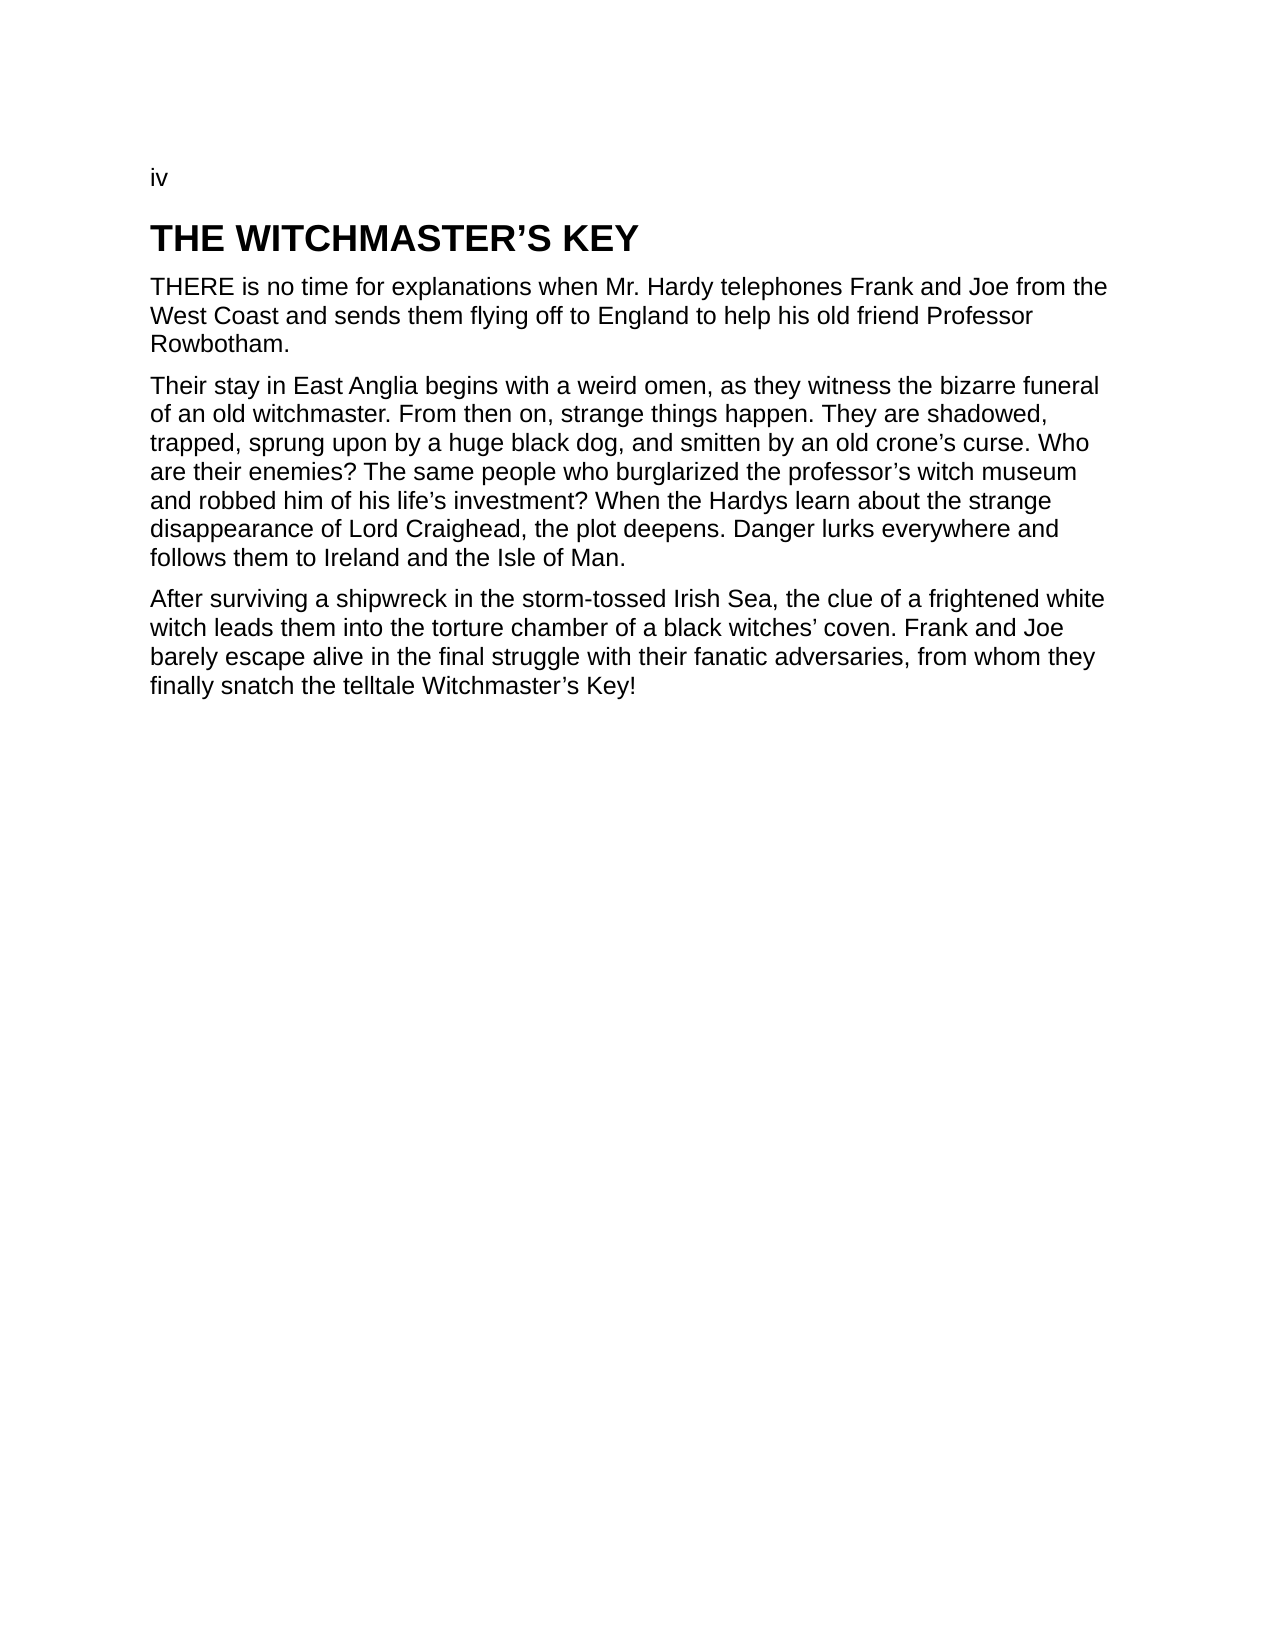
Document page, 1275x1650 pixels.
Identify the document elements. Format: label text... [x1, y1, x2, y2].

text iv [150, 162, 1125, 191]
text After surviving a shipwreck in the storm-tossed Irish Sea, the clue of a frightened white witch leads them into the torture chamber of a black witches’ coven. Frank and Joe barely escape alive in the final struggle with their fanatic adversaries, from whom they finally snatch the telltale Witchmaster’s Key! [150, 584, 1125, 699]
subtitle THE WITCHMASTER’S KEY [150, 216, 1125, 259]
text Their stay in East Anglia begins with a weird omen, as they witness the bizarre funeral of an old witchmaster. From then on, strange things happen. They are shadowed, trapped, sprung upon by a huge black dog, and smitten by an old crone’s curse. Who are their enemies? The same people who burglarized the professor’s witch museum and robbed him of his life’s investment? When the Hardys learn about the strange disappearance of Lord Craighead, the plot deepens. Danger lurks everywhere and follows them to Ireland and the Isle of Man. [150, 371, 1125, 572]
text THERE is no time for explanations when Mr. Hardy telephones Frank and Joe from the West Coast and sends them flying off to England to help his old friend Professor Rowbotham. [150, 272, 1125, 358]
